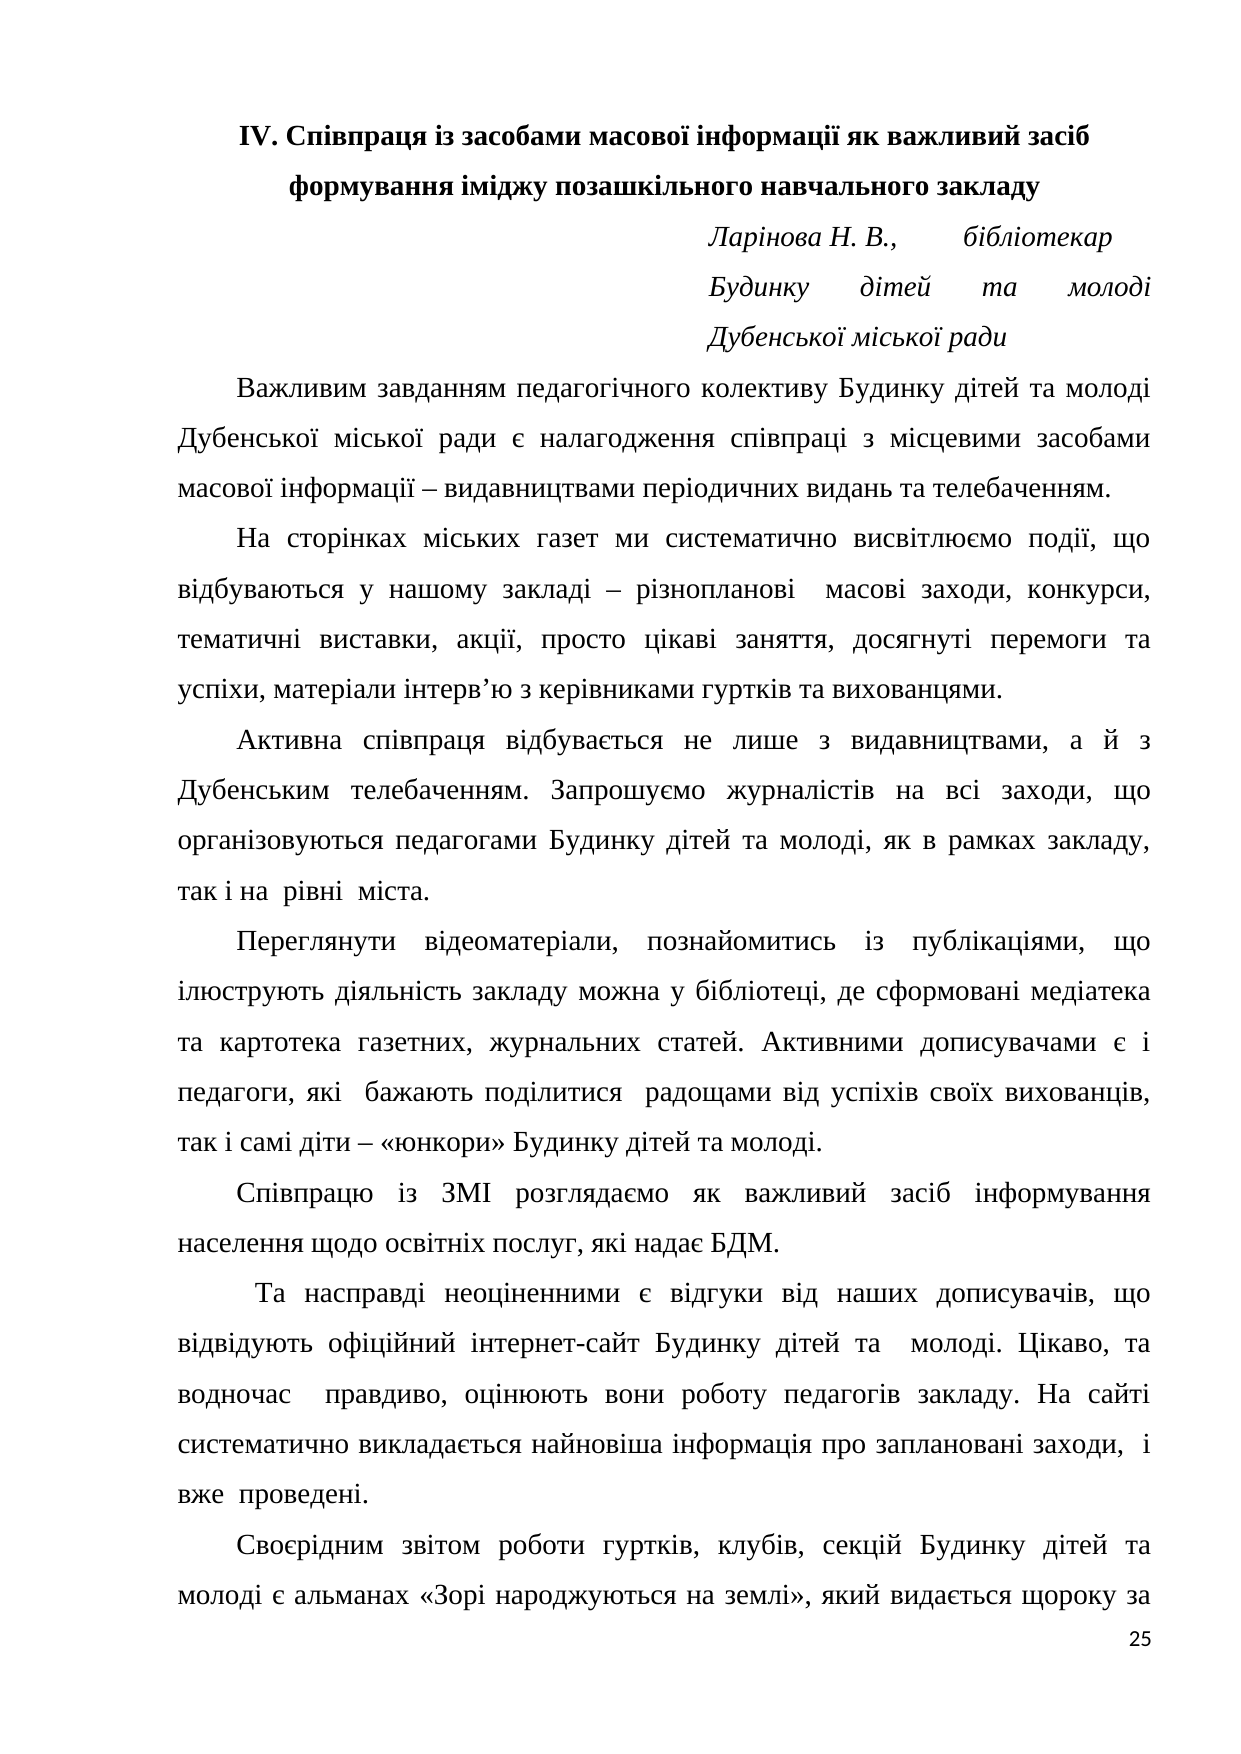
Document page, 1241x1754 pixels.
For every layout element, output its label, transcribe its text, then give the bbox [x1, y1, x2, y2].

text Важливим завданням педагогічного колективу Будинку дітей та молоді Дубенської міської ради є налагодження співпраці з місцевими засобами масової інформації – видавництвами періодичних видань та телебаченням. [177, 370, 1152, 504]
text Співпрацю із ЗМІ розглядаємо як важливий засіб інформування населення щодо освітніх послуг, які надає БДМ. [177, 1175, 1152, 1258]
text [177, 1527, 1152, 1611]
text Будинку дітей та молоді Дубенської міської ради [709, 269, 1152, 353]
text Та насправді неоціненними є відгуки від наших дописувачів, що відвідують офіційний інтернет-сайт Будинку дітей та молоді. Цікаво, та водночас правдиво, оцінюють вони роботу педагогів закладу. На сайті систематично викладається найновіша інформація про заплановані заходи, і вже проведені. [177, 1275, 1152, 1510]
text Активна співпраця відбувається не лише з видавництвами, а й з Дубенським телебаченням. Запрошуємо журналістів на всі заходи, що організовуються педагогами Будинку дітей та молоді, як в рамках закладу, так і на рівні міста. [177, 722, 1152, 906]
text Переглянути відеоматеріали, познайомитись із публікаціями, що ілюструють діяльність закладу можна у бібліотеці, де сформовані медіатека та картотека газетних, журнальних статей. Активними дописувачами є і педагоги, які бажають поділитися радощами від успіхів своїх вихованців, так і самі діти – «юнкори» Будинку дітей та молоді. [177, 923, 1152, 1158]
text На сторінках міських газет ми систематично висвітлюємо події, що відбуваються у нашому закладі – різнопланові масові заходи, конкурси, тематичні виставки, акції, просто цікаві заняття, досягнуті перемоги та успіхи, матеріали інтерв’ю з керівниками гуртків та вихованцями. [177, 521, 1152, 705]
text Ларінова Н. В., бібліотекар [709, 219, 1152, 252]
subtitle ІV. Співпраця із засобами масової інформації як важливий засіб формування іміджу позашкільного навчального закладу [177, 118, 1152, 202]
